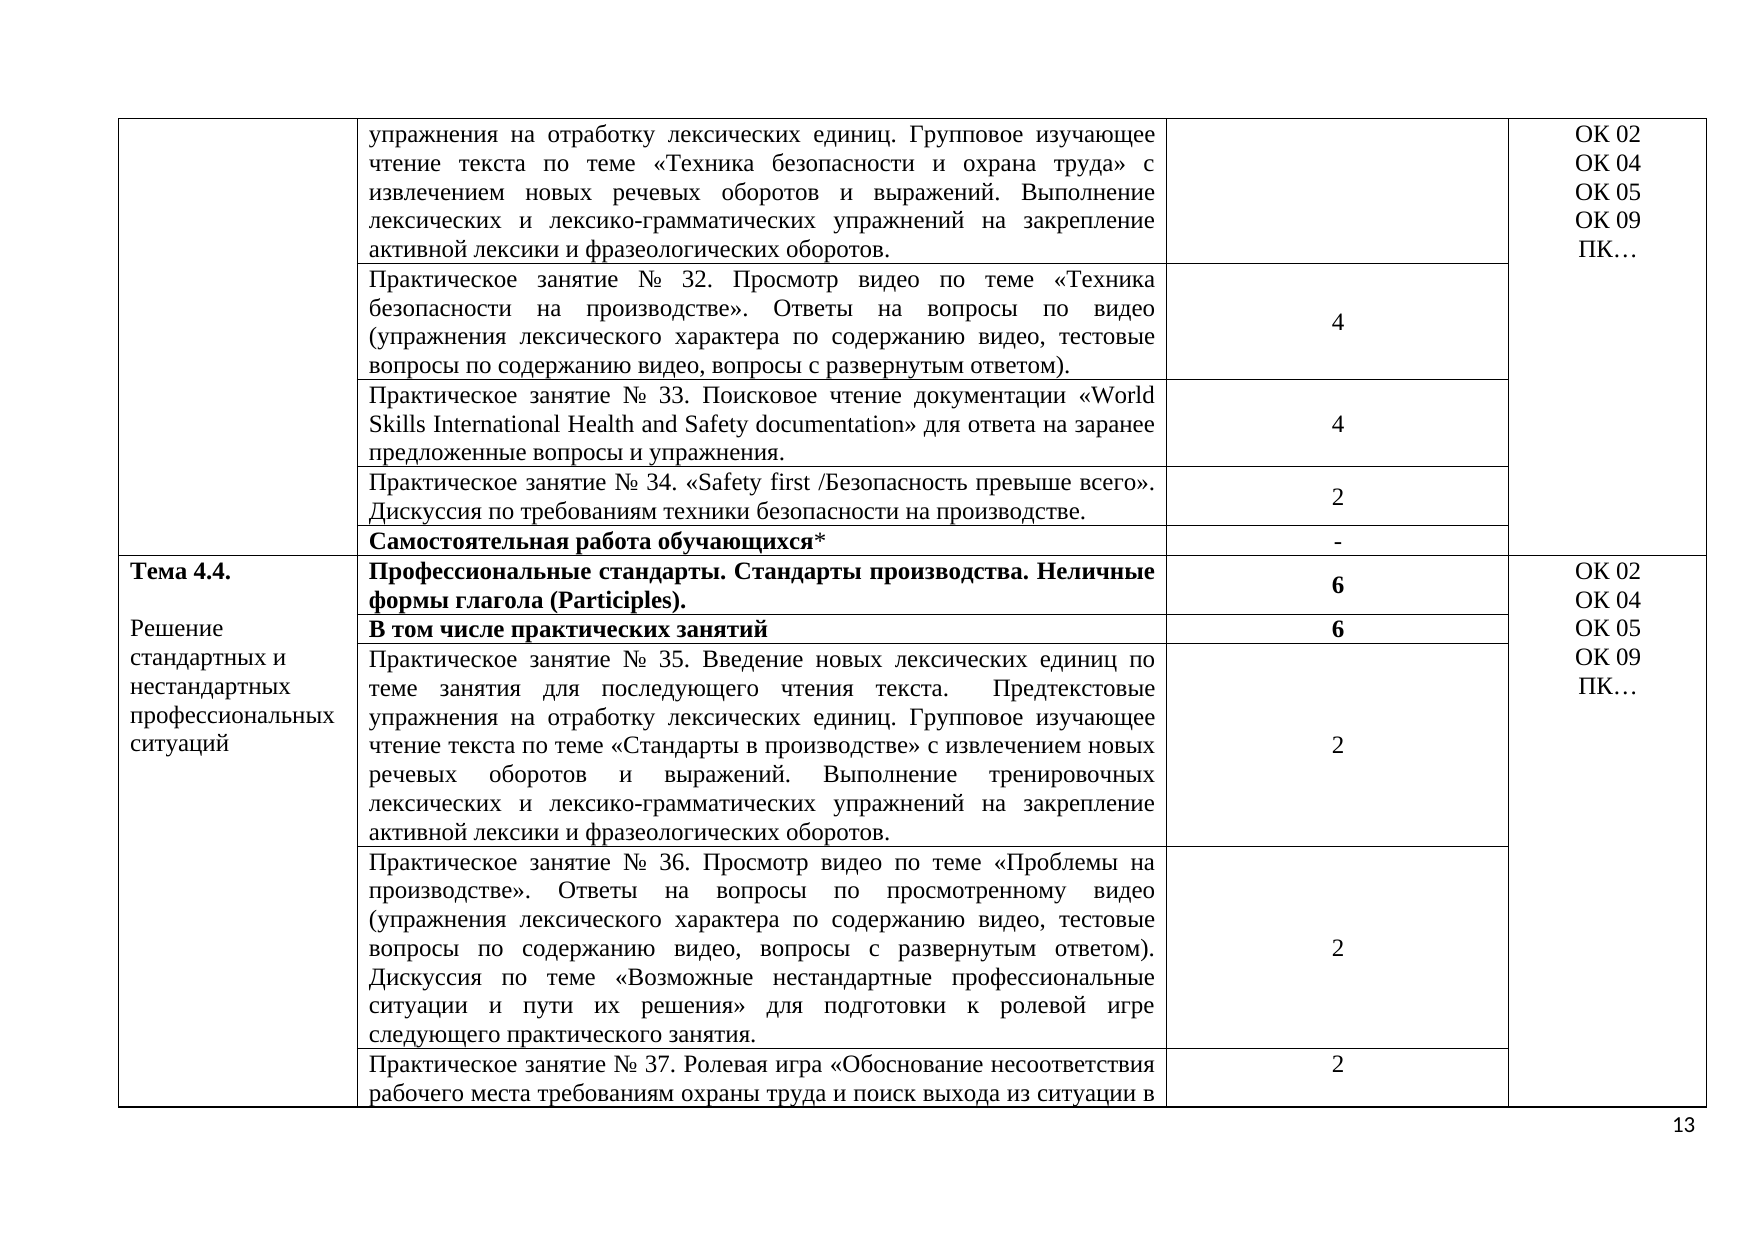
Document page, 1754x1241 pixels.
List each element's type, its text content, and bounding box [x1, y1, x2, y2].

table_cell 2 [1167, 644, 1508, 846]
table_cell Самостоятельная работа обучающихся* [358, 526, 1166, 555]
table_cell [358, 1049, 1166, 1106]
table_cell 2 [1167, 467, 1508, 525]
table_cell 6 [1167, 556, 1508, 613]
table_cell В том числе практических занятий [358, 615, 1166, 643]
table_cell - [1167, 526, 1508, 555]
table_cell Тема 4.4. Решение стандартных и нестандартных профессиональных ситуаций [119, 556, 357, 1106]
table_cell Практическое занятие № 36. Просмотр видео по теме «Проблемы на производстве». Ответы на вопросы по просмотренному видео (упражнения лексического характера по содержанию видео, тестовые вопросы по содержанию видео, вопросы с развернутым ответом). Дискуссия по теме «Возможные нестандартные профессиональные ситуации и пути их решения» для подготовки к ролевой игре следующего практического занятия. [358, 847, 1166, 1048]
table_cell Практическое занятие № 34. «Safety first /Безопасность превыше всего». Дискуссия по требованиям техники безопасности на производстве. [358, 467, 1166, 525]
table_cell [358, 119, 1166, 263]
table_cell ОК 02 ОК 04 ОК 05 ОК 09 ПК… [1509, 556, 1706, 1106]
table_cell Практическое занятие № 35. Введение новых лексических единиц по теме занятия для последующего чтения текста. Предтекстовые упражнения на отработку лексических единиц. Групповое изучающее чтение текста по теме «Стандарты в производстве» с извлечением новых речевых оборотов и выражений. Выполнение тренировочных лексических и лексико-грамматических упражнений на закрепление активной лексики и фразеологических оборотов. [358, 644, 1166, 846]
table_cell 6 [1167, 615, 1508, 643]
table_cell Практическое занятие № 32. Просмотр видео по теме «Техника безопасности на производстве». Ответы на вопросы по видео (упражнения лексического характера по содержанию видео, тестовые вопросы по содержанию видео, вопросы с развернутым ответом). [358, 264, 1166, 379]
table_cell 2 [1167, 119, 1508, 263]
table_cell 2 [1167, 847, 1508, 1048]
table_cell Профессиональные стандарты. Стандарты производства. Неличные формы глагола (Participles). [358, 556, 1166, 613]
table_cell 2 [1167, 1049, 1508, 1106]
table_cell 4 [1167, 264, 1508, 379]
table_cell Практическое занятие № 33. Поисковое чтение документации «World Skills International Health and Safety documentation» для ответа на заранее предложенные вопросы и упражнения. [358, 380, 1166, 466]
table_cell 4 [1167, 380, 1508, 466]
